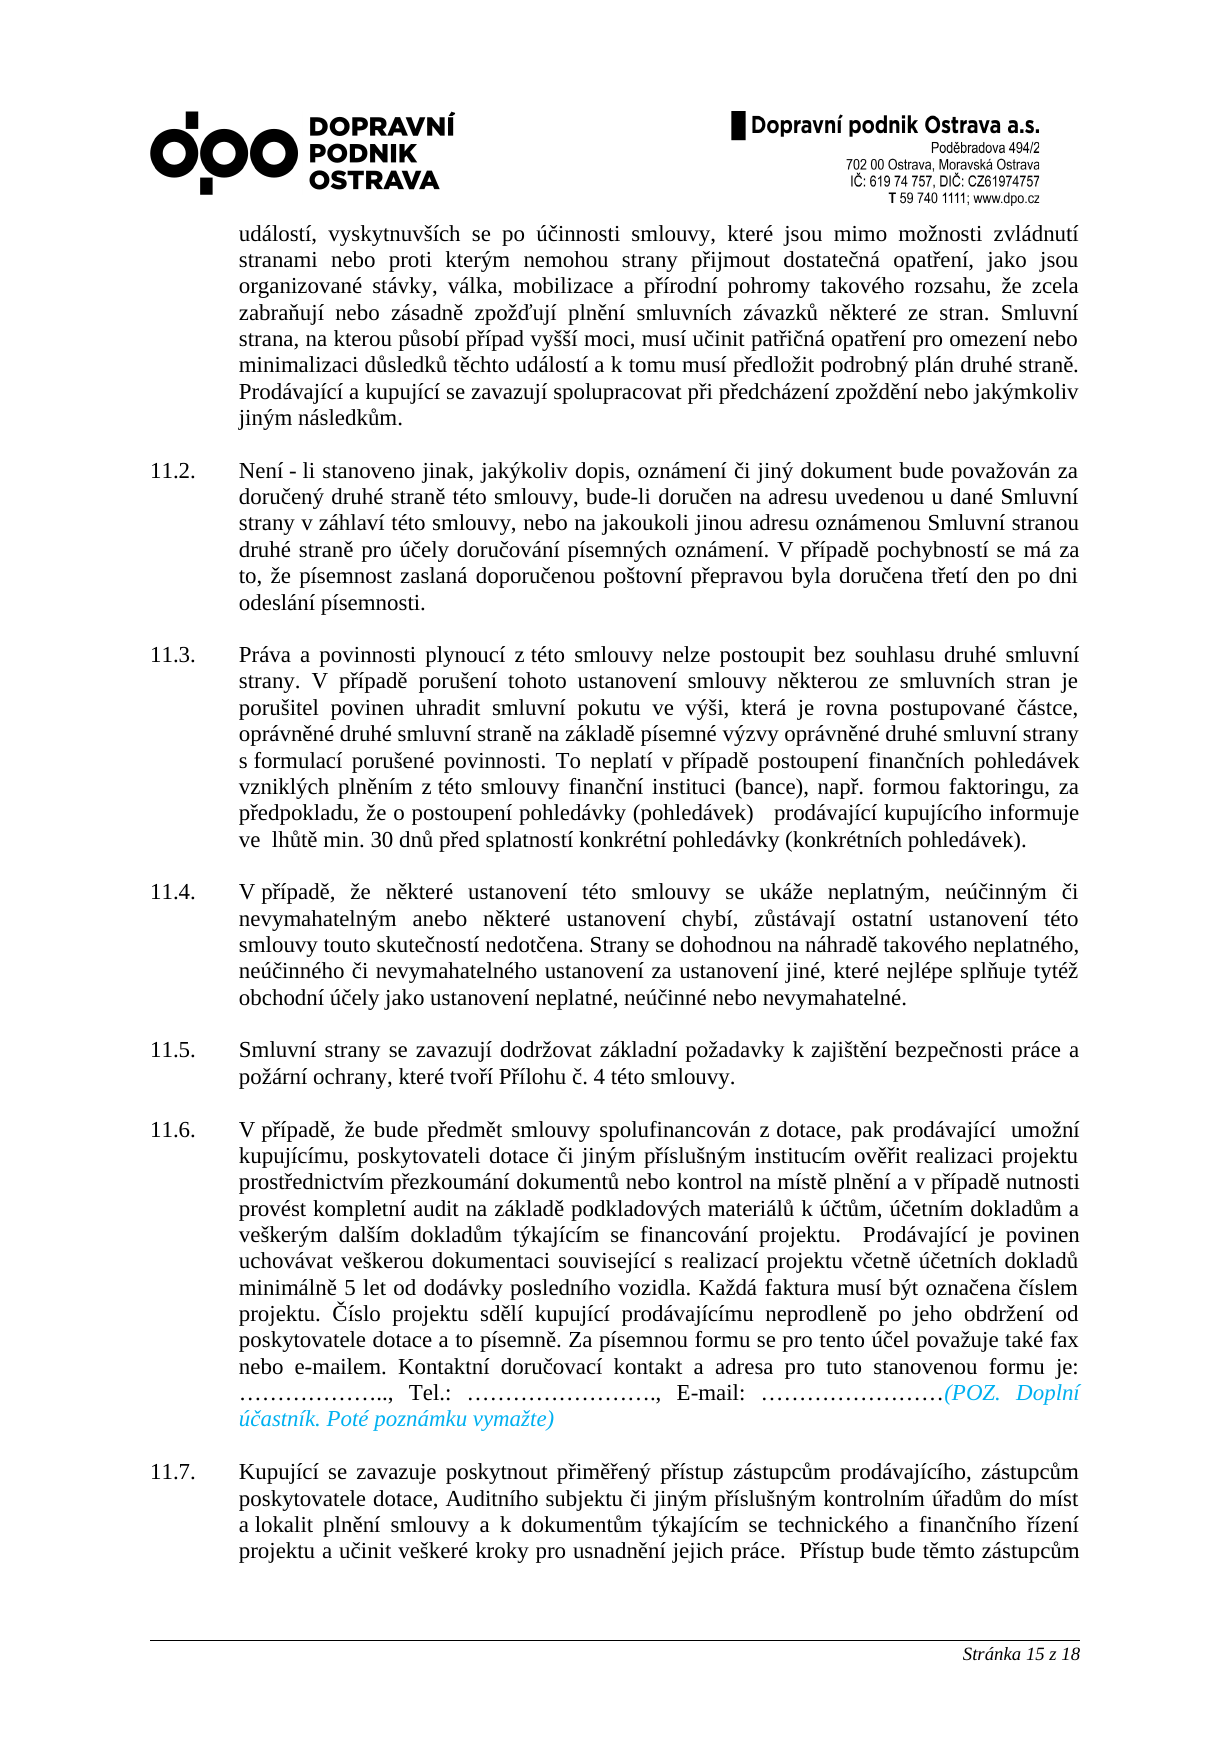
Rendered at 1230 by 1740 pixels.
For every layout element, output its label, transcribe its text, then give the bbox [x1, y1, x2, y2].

picture [731, 111, 1040, 206]
list V případě, že bude předmět smlouvy spolufinancován z dotace, pak prodávající umožní kupujícímu, poskytovateli dotace či jiným příslušným institucím ověřit realizaci projektu prostřednictvím přezkoumání dokumentů nebo kontrol na místě plnění a v případě nutnosti provést kompletní audit na základě podkladových materiálů k účtům, účetním dokladům a veškerým dalším dokladům týkajícím se financování projektu. Prodávající je povinen uchovávat veškerou dokumentaci související s realizací projektu včetně účetních dokladů minimálně 5 let od dodávky posledního vozidla. Každá faktura musí být označena číslem projektu. Číslo projektu sdělí kupující prodávajícímu neprodleně po jeho obdržení od poskytovatele dotace a to písemně. Za písemnou formu se pro tento účel považuje také fax nebo e-mailem. Kontaktní doručovací kontakt a adresa pro tuto stanovenou formu je: ……………….., Tel.: ……………………., E-mail: ……………………(POZ. Doplní účastník. Poté poznámku vymažte) [150, 1116, 1080, 1432]
list V případě, že některé ustanovení této smlouvy se ukáže neplatným, neúčinným či nevymahatelným anebo některé ustanovení chybí, zůstávají ostatní ustanovení této smlouvy touto skutečností nedotčena. Strany se dohodnou na náhradě takového neplatného, neúčinného či nevymahatelného ustanovení za ustanovení jiné, které nejlépe splňuje tytéž obchodní účely jako ustanovení neplatné, neúčinné nebo nevymahatelné. [150, 878, 1080, 1010]
list Není - li stanoveno jinak, jakýkoliv dopis, oznámení či jiný dokument bude považován za doručený druhé straně této smlouvy, bude-li doručen na adresu uvedenou u dané Smluvní strany v záhlaví této smlouvy, nebo na jakoukoli jinou adresu oznámenou Smluvní stranou druhé straně pro účely doručování písemných oznámení. V případě pochybností se má za to, že písemnost zaslaná doporučenou poštovní přepravou byla doručena třetí den po dni odeslání písemnosti. [150, 457, 1080, 615]
list Smluvní strany se zavazují dodržovat základní požadavky k zajištění bezpečnosti práce a požární ochrany, které tvoří Přílohu č. 4 této smlouvy. [150, 1037, 1080, 1089]
list Práva a povinnosti plynoucí z této smlouvy nelze postoupit bez souhlasu druhé smluvní strany. V případě porušení tohoto ustanovení smlouvy některou ze smluvních stran je porušitel povinen uhradit smluvní pokutu ve výši, která je rovna postupované částce, oprávněné druhé smluvní straně na základě písemné výzvy oprávněné druhé smluvní strany s formulací porušené povinnosti. To neplatí v případě postoupení finančních pohledávek vzniklých plněním z této smlouvy finanční instituci (bance), např. formou faktoringu, za předpokladu, že o postoupení pohledávky (pohledávek) prodávající kupujícího informuje ve lhůtě min. 30 dnů před splatností konkrétní pohledávky (konkrétních pohledávek). [150, 641, 1080, 852]
picture [150, 111, 456, 195]
